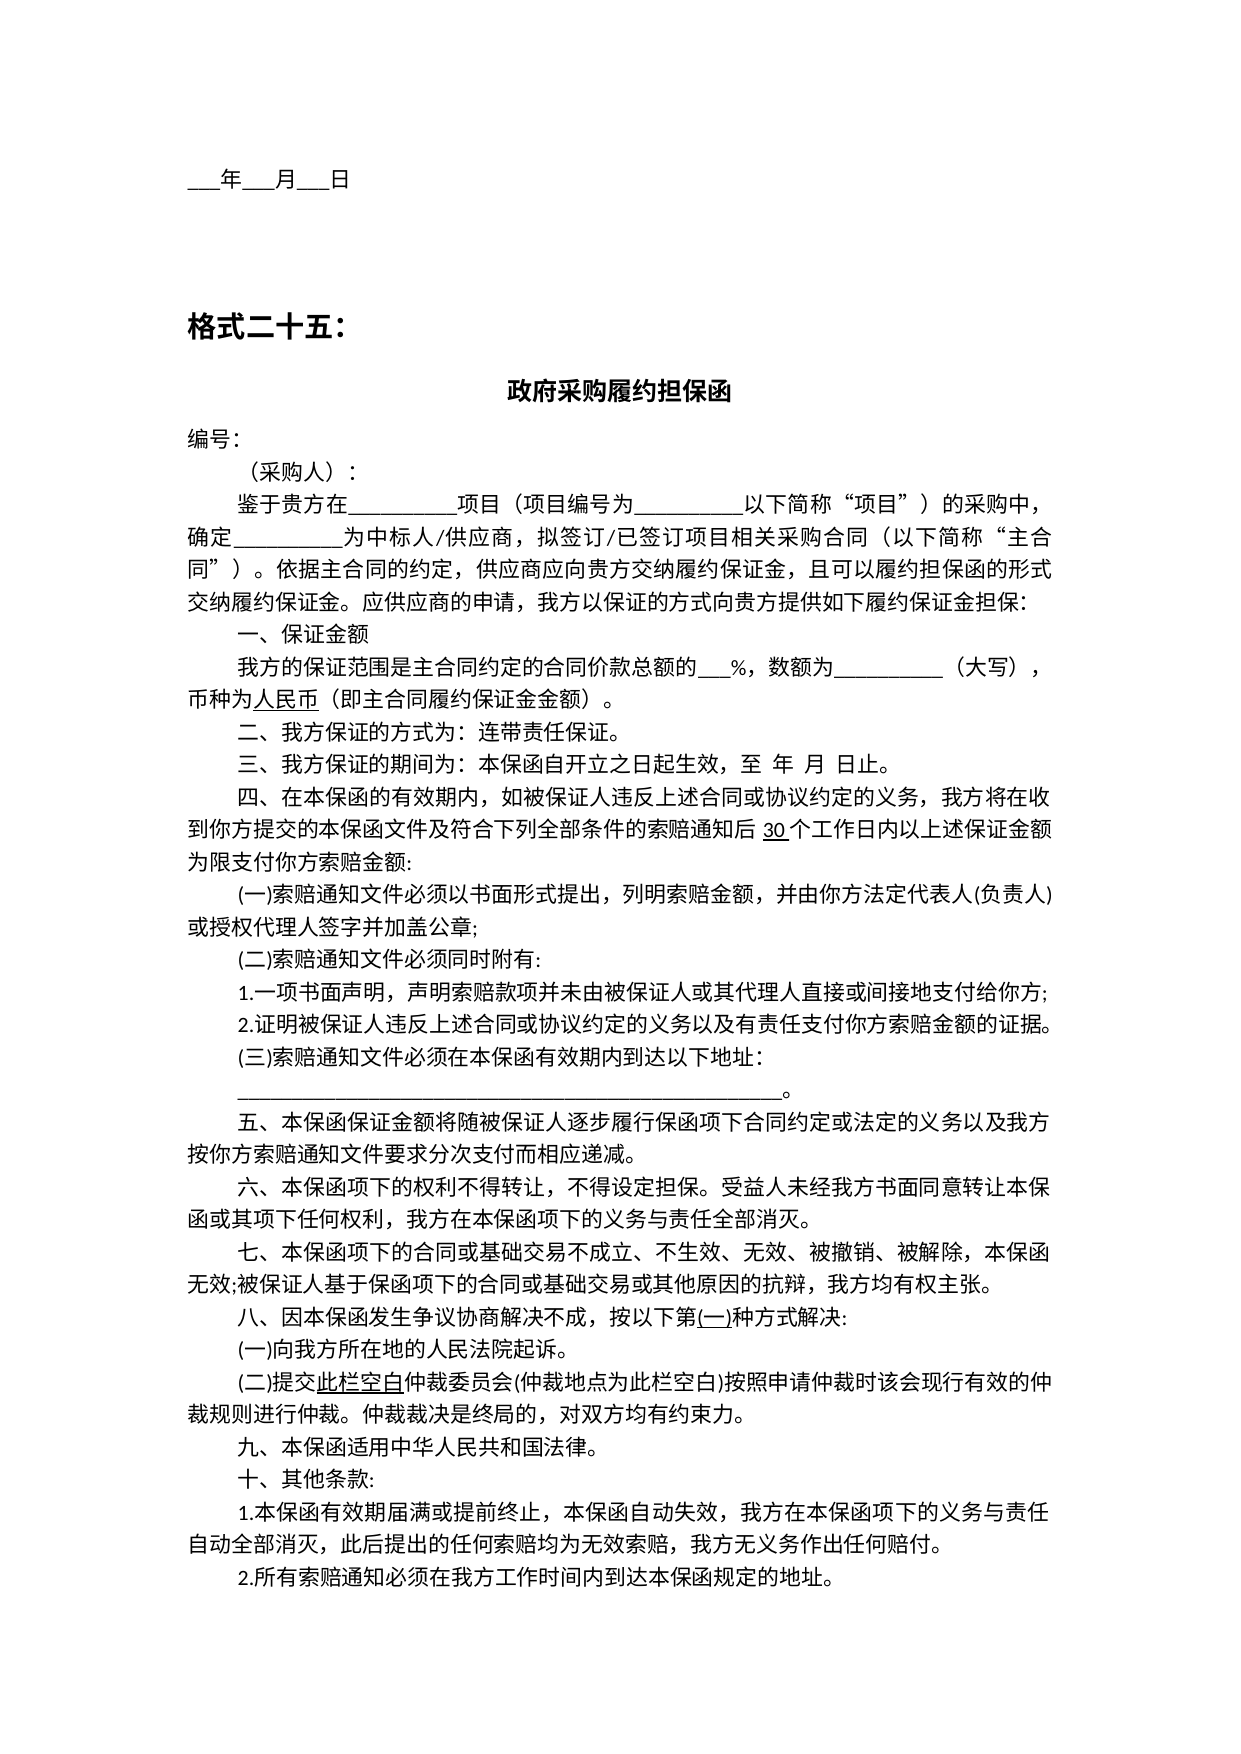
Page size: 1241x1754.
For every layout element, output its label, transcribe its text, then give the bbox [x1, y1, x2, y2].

text ___年___月___日 [187, 162, 1053, 194]
text 十、其他条款: [187, 1462, 1053, 1494]
text (二)索赔通知文件必须同时附有: [187, 942, 1053, 974]
text (一)向我方所在地的人民法院起诉。 [187, 1332, 1053, 1364]
text 一、保证金额 [187, 617, 1053, 649]
text （采购人）： [187, 454, 1053, 487]
text 七、本保函项下的合同或基础交易不成立、不生效、无效、被撤销、被解除，本保函无效;被保证人基于保函项下的合同或基础交易或其他原因的抗辩，我方均有权主张。 [187, 1234, 1053, 1299]
text (一)索赔通知文件必须以书面形式提出，列明索赔金额，并由你方法定代表人(负责人)或授权代理人签字并加盖公章; [187, 877, 1053, 942]
text 二、我方保证的方式为：连带责任保证。 [187, 714, 1053, 747]
text 六、本保函项下的权利不得转让，不得设定担保。受益人未经我方书面同意转让本保函或其项下任何权利，我方在本保函项下的义务与责任全部消灭。 [187, 1169, 1053, 1234]
text 鉴于贵方在__________项目（项目编号为__________以下简称“项目”）的采购中，确定__________为中标人/供应商，拟签订/已签订项目相关采购合同（以下简称“主合同”）。依据主合同的约定，供应商应向贵方交纳履约保证金，且可以履约担保函的形式交纳履约保证金。应供应商的申请，我方以保证的方式向贵方提供如下履约保证金担保： [187, 487, 1053, 617]
text 1.本保函有效期届满或提前终止，本保函自动失效，我方在本保函项下的义务与责任自动全部消灭，此后提出的任何索赔均为无效索赔，我方无义务作出任何赔付。 [187, 1494, 1053, 1559]
text 八、因本保函发生争议协商解决不成，按以下第(一)种方式解决: [187, 1299, 1053, 1332]
text 格式二十五： [187, 292, 1053, 357]
text 编号： [187, 422, 1053, 454]
text 三、我方保证的期间为：本保函自开立之日起生效，至 年 月 日止。 [187, 747, 1053, 779]
text 2.证明被保证人违反上述合同或协议约定的义务以及有责任支付你方索赔金额的证据。 [187, 1007, 1053, 1039]
text 九、本保函适用中华人民共和国法律。 [187, 1429, 1053, 1462]
text 政府采购履约担保函 [187, 357, 1053, 422]
text __________________________________________________。 [187, 1072, 1053, 1104]
text 1.一项书面声明，声明索赔款项并未由被保证人或其代理人直接或间接地支付给你方; [187, 974, 1053, 1007]
text 我方的保证范围是主合同约定的合同价款总额的___%，数额为__________（大写），币种为人民币（即主合同履约保证金金额）。 [187, 649, 1053, 714]
text 四、在本保函的有效期内，如被保证人违反上述合同或协议约定的义务，我方将在收到你方提交的本保函文件及符合下列全部条件的索赔通知后30个工作日内以上述保证金额为限支付你方索赔金额: [187, 779, 1053, 877]
text (三)索赔通知文件必须在本保函有效期内到达以下地址： [187, 1039, 1053, 1072]
text 五、本保函保证金额将随被保证人逐步履行保函项下合同约定或法定的义务以及我方按你方索赔通知文件要求分次支付而相应递减。 [187, 1104, 1053, 1169]
text 2.所有索赔通知必须在我方工作时间内到达本保函规定的地址。 [187, 1559, 1053, 1592]
text (二)提交此栏空白仲裁委员会(仲裁地点为此栏空白)按照申请仲裁时该会现行有效的仲裁规则进行仲裁。仲裁裁决是终局的，对双方均有约束力。 [187, 1364, 1053, 1429]
